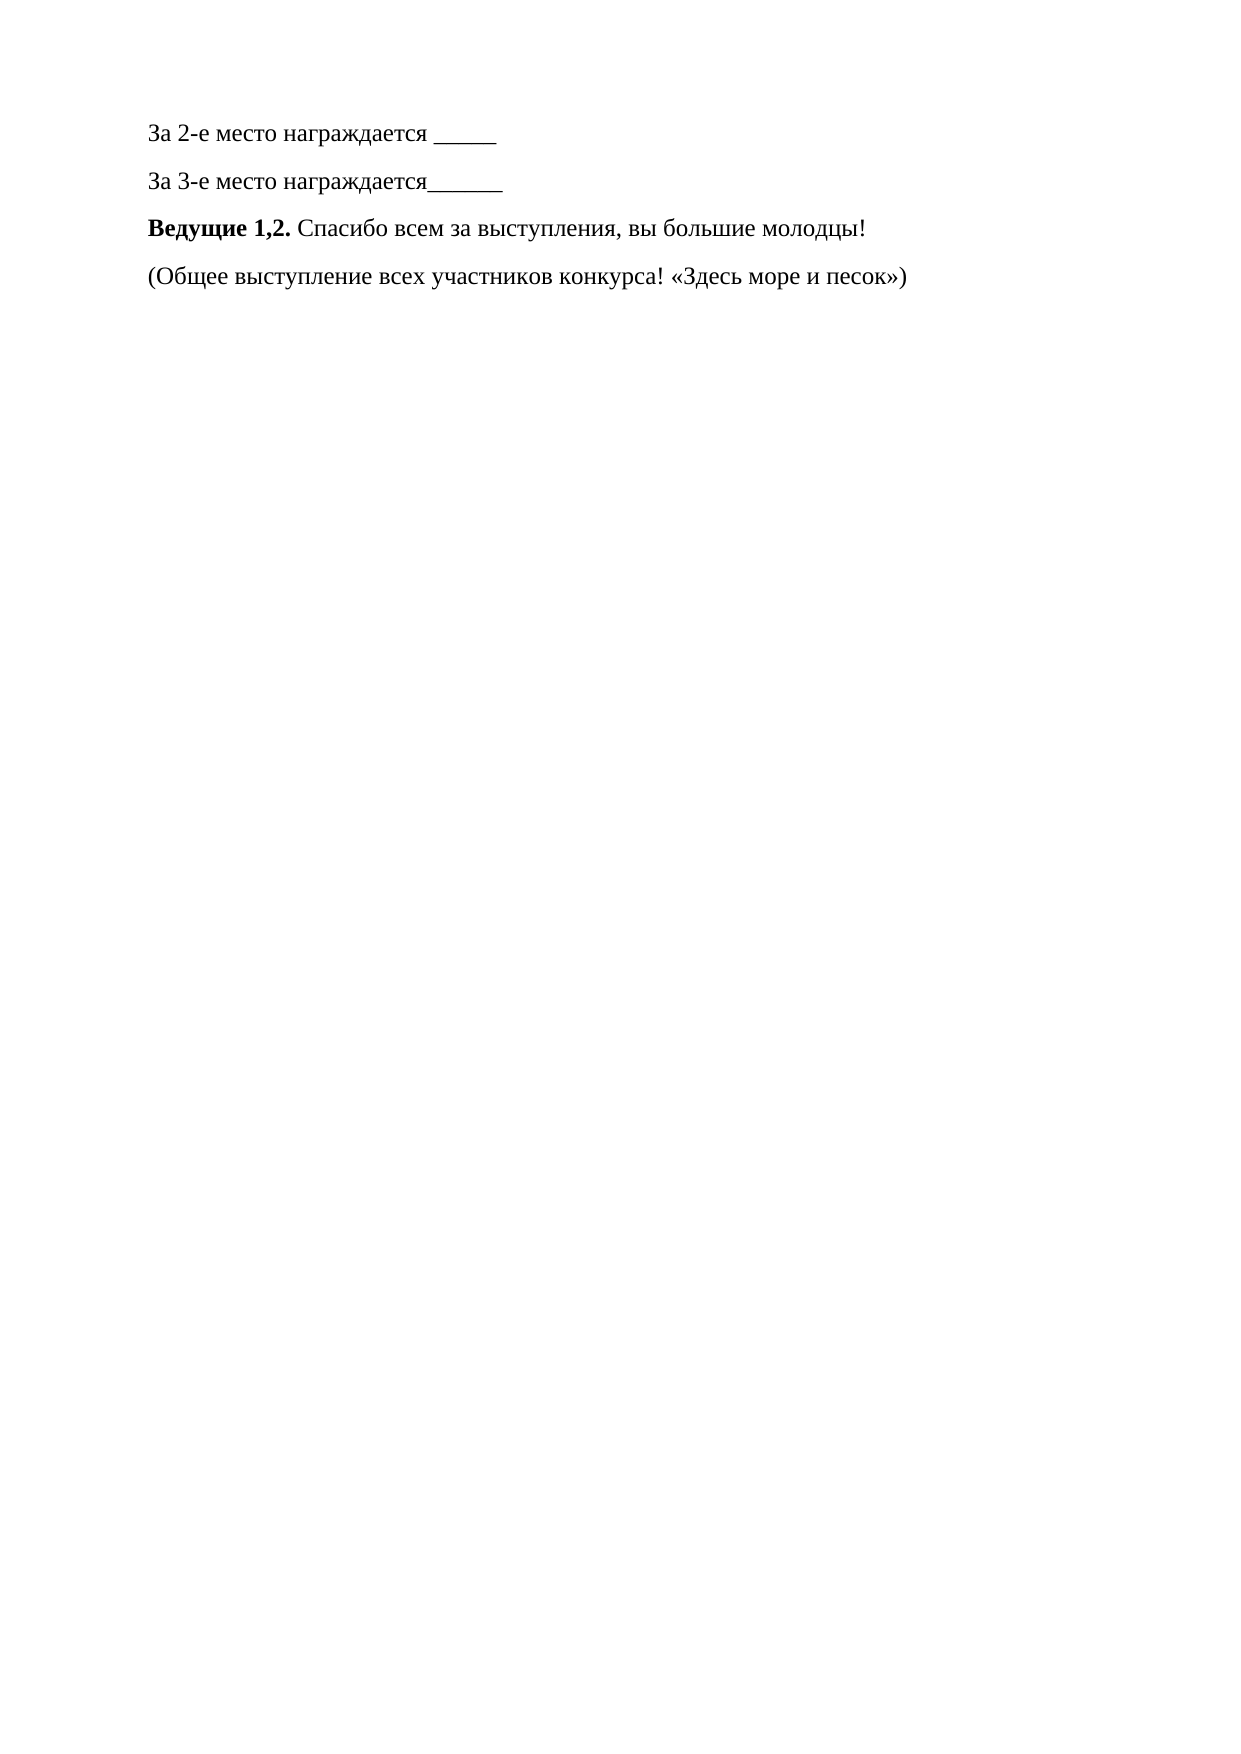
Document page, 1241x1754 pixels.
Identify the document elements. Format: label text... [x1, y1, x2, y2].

text Ведущие 1,2. Спасибо всем за выступления, вы большие молодцы! [148, 213, 1152, 242]
text За 2-е место награждается _____ [148, 118, 1152, 147]
text (Общее выступление всех участников конкурса! «Здесь море и песок») [148, 261, 1152, 290]
text За 3-е место награждается______ [148, 166, 1152, 194]
